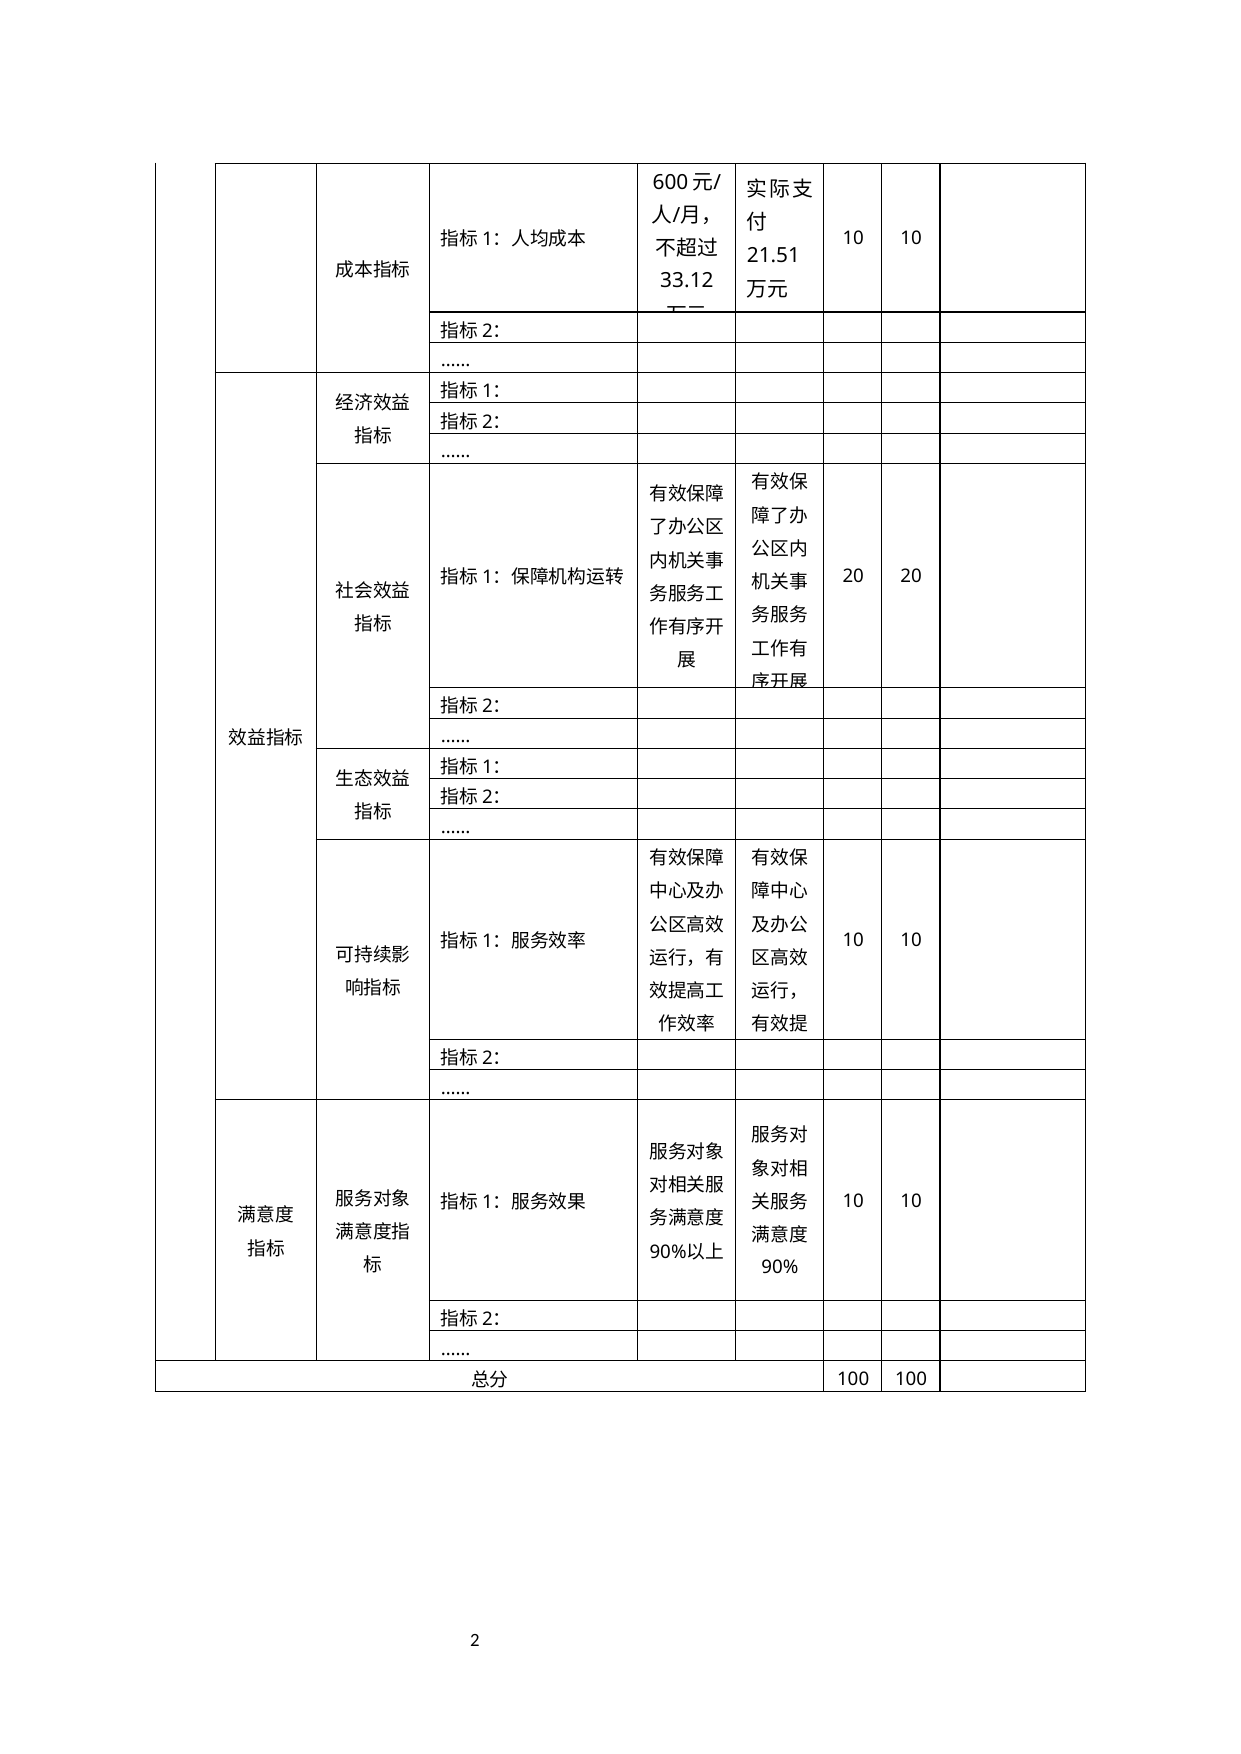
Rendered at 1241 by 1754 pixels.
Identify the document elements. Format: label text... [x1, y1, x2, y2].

table_cell [736, 779, 823, 808]
table_cell 100 [824, 1361, 881, 1391]
table_cell [824, 1070, 881, 1099]
table_cell [638, 1301, 735, 1330]
table_cell [824, 434, 881, 463]
table_cell [638, 434, 735, 463]
table_cell [941, 1331, 1085, 1360]
table_cell [736, 688, 823, 717]
table_cell …… [430, 434, 637, 463]
table_cell [824, 749, 881, 778]
table_cell 服务对象对相关服务满意度90% [736, 1100, 823, 1299]
table_cell [941, 1301, 1085, 1330]
table_cell [824, 1301, 881, 1330]
table_cell 有效保障中心及办公区高效运行，有效提高工作效率 [638, 840, 735, 1039]
table_cell …… [430, 809, 637, 839]
table_cell [941, 1361, 1085, 1391]
table_cell [736, 719, 823, 748]
table_cell 指标2： [430, 1301, 637, 1330]
table_cell …… [430, 343, 637, 372]
table_cell [882, 719, 939, 748]
table_cell 经济效益 指标 [317, 373, 429, 463]
table_cell [824, 403, 881, 433]
table_cell 服务对象满意度指标 [317, 1100, 429, 1360]
table_cell [736, 403, 823, 433]
table_cell [736, 343, 823, 372]
table_cell …… [430, 1070, 637, 1099]
table_cell [941, 779, 1085, 808]
table_cell 指标2： [430, 403, 637, 433]
table_cell [882, 313, 939, 342]
table_cell 指标2： [430, 688, 637, 717]
table_cell [882, 434, 939, 463]
table_cell 成本指标 [317, 164, 429, 372]
table_cell 指标1： [430, 373, 637, 402]
table_cell 总分 [156, 1361, 823, 1391]
table_cell 指标1：人均成本 [430, 164, 637, 311]
table_cell [824, 779, 881, 808]
table_cell [824, 313, 881, 342]
table_cell [941, 719, 1085, 748]
table_cell 指标1： [430, 749, 637, 778]
table_cell …… [430, 1331, 637, 1360]
table_cell [736, 373, 823, 402]
table_cell [941, 809, 1085, 839]
table_cell 10 [824, 164, 881, 311]
table_cell 指标1：服务效率 [430, 840, 637, 1039]
table_cell [941, 403, 1085, 433]
table_cell 600元/人/月，不超过33.12万元 [638, 164, 735, 311]
table_cell [941, 464, 1085, 687]
table_cell 效益指标 [216, 373, 316, 1099]
table_cell [736, 1070, 823, 1099]
table_cell [882, 809, 939, 839]
table_cell [824, 688, 881, 717]
table_cell 有效保障了办公区内机关事务服务工作有序开展 [736, 464, 823, 687]
table_cell [638, 749, 735, 778]
table_cell [638, 688, 735, 717]
table_cell 生态效益 指标 [317, 749, 429, 839]
table_cell [638, 779, 735, 808]
table_cell [941, 434, 1085, 463]
table_cell [824, 373, 881, 402]
table_cell [941, 688, 1085, 717]
table_cell [736, 1301, 823, 1330]
table_cell [941, 1040, 1085, 1069]
table_cell [638, 313, 735, 342]
table_cell [882, 403, 939, 433]
table_cell [882, 688, 939, 717]
table_cell [736, 809, 823, 839]
table_cell [941, 164, 1085, 311]
table_cell [736, 1040, 823, 1069]
table_cell [638, 1331, 735, 1360]
table_cell [941, 1070, 1085, 1099]
table_cell 10 [882, 840, 939, 1039]
table_cell 实际支付21.51万元 [736, 164, 823, 311]
table_cell 20 [882, 464, 939, 687]
table_cell [638, 403, 735, 433]
table_cell [638, 719, 735, 748]
table_cell 10 [824, 840, 881, 1039]
table_cell [736, 313, 823, 342]
table_cell 10 [882, 164, 939, 311]
table_cell 满意度 指标 [216, 1100, 316, 1360]
table_cell 10 [824, 1100, 881, 1299]
table_cell [736, 749, 823, 778]
table_cell 有效保障了办公区内机关事务服务工作有序开展 [638, 464, 735, 687]
table_cell 20 [824, 464, 881, 687]
table_cell [882, 779, 939, 808]
table_cell [824, 809, 881, 839]
table_cell [941, 313, 1085, 342]
table_cell 指标1：保障机构运转 [430, 464, 637, 687]
table_cell 指标2： [430, 1040, 637, 1069]
table_cell 指标1：服务效果 [430, 1100, 637, 1299]
table_cell 指标2： [430, 779, 637, 808]
table_cell [824, 719, 881, 748]
table_cell [882, 1070, 939, 1099]
table_cell [882, 373, 939, 402]
table_cell [882, 749, 939, 778]
table_cell [941, 749, 1085, 778]
table_cell 10 [882, 1100, 939, 1299]
table_cell [638, 1070, 735, 1099]
table_cell [824, 1331, 881, 1360]
table_cell 指标2： [430, 313, 637, 342]
table_cell 100 [882, 1361, 939, 1391]
table_cell [941, 343, 1085, 372]
table_cell 服务对象对相关服务满意度90%以上 [638, 1100, 735, 1299]
table_cell 可持续影响指标 [317, 840, 429, 1099]
table_cell 社会效益 指标 [317, 464, 429, 748]
table_cell [882, 1301, 939, 1330]
table_cell [882, 1040, 939, 1069]
table_cell [638, 809, 735, 839]
table_cell [941, 840, 1085, 1039]
table_cell [941, 373, 1085, 402]
table_cell [638, 373, 735, 402]
table_cell [824, 1040, 881, 1069]
table_cell [941, 1100, 1085, 1299]
table_cell [638, 343, 735, 372]
table_cell [882, 1331, 939, 1360]
table_cell [736, 434, 823, 463]
table_cell [824, 343, 881, 372]
table_cell 有效保障中心及办公区高效运行，有效提高工作效率 [736, 840, 823, 1039]
table_cell [882, 343, 939, 372]
table_cell [736, 1331, 823, 1360]
table_cell [638, 1040, 735, 1069]
table_cell …… [430, 719, 637, 748]
